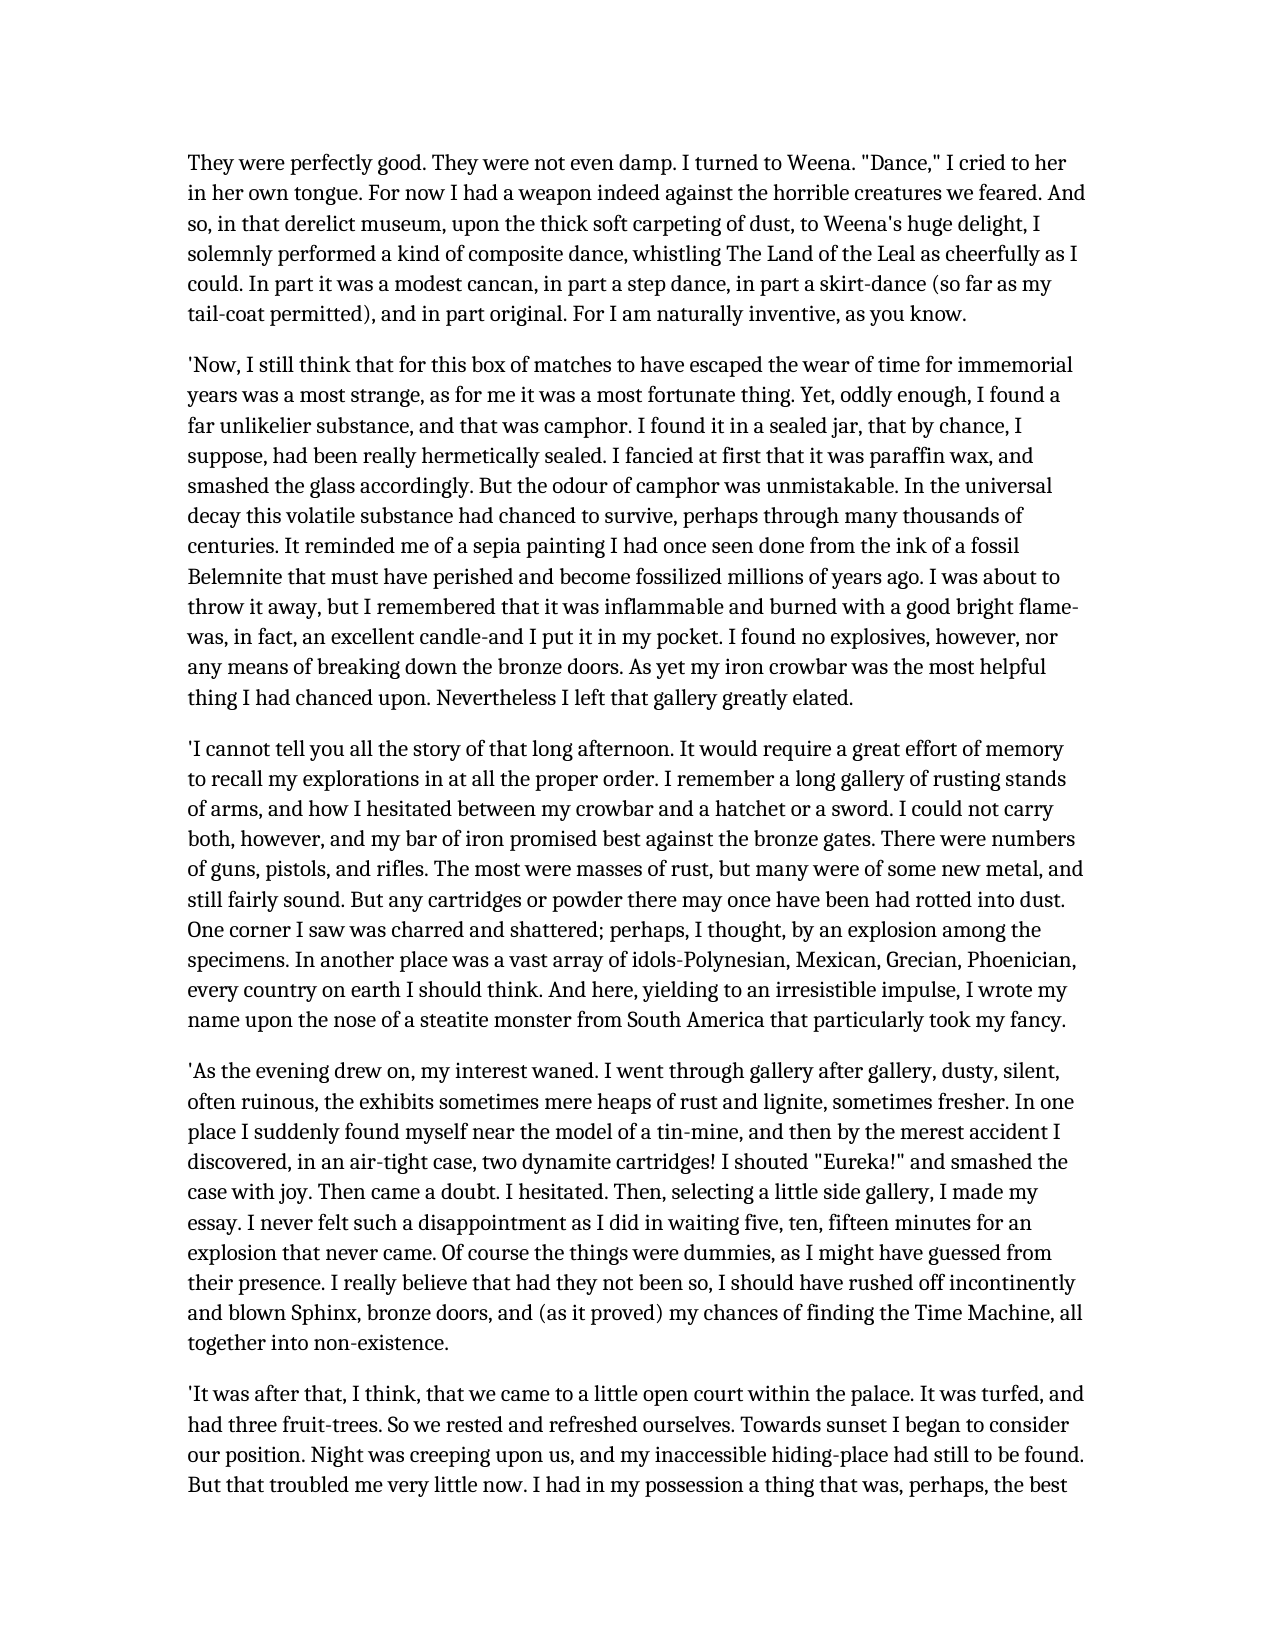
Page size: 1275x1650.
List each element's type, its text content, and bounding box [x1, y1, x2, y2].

text 'As the evening drew on, my interest waned. I went through gallery after gallery, dusty, silent, often ruinous, the exhibits sometimes mere heaps of rust and lignite, sometimes fresher. In one place I suddenly found myself near the model of a tin-mine, and then by the merest accident I discovered, in an air-tight case, two dynamite cartridges! I shouted "Eureka!" and smashed the case with joy. Then came a doubt. I hesitated. Then, selecting a little side gallery, I made my essay. I never felt such a disappointment as I did in waiting five, ten, fifteen minutes for an explosion that never came. Of course the things were dummies, as I might have guessed from their presence. I really believe that had they not been so, I should have rushed off incontinently and blown Sphinx, bronze doors, and (as it proved) my chances of finding the Time Machine, all together into non-existence. [187, 1058, 1087, 1357]
text 'Now, I still think that for this box of matches to have escaped the wear of time for immemorial years was a most strange, as for me it was a most fortunate thing. Yet, oddly enough, I found a far unlikelier substance, and that was camphor. I found it in a sealed jar, that by chance, I suppose, had been really hermetically sealed. I fancied at first that it was paraffin wax, and smashed the glass accordingly. But the odour of camphor was unmistakable. In the universal decay this volatile substance had chanced to survive, perhaps through many thousands of centuries. It reminded me of a sepia painting I had once seen done from the ink of a fossil Belemnite that must have perished and become fossilized millions of years ago. I was about to throw it away, but I remembered that it was inflammable and burned with a good bright flame-was, in fact, an excellent candle-and I put it in my pocket. I found no explosives, however, nor any means of breaking down the bronze doors. As yet my iron crowbar was the most helpful thing I had chanced upon. Nevertheless I left that gallery greatly elated. [187, 352, 1087, 711]
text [187, 1381, 1087, 1498]
text 'I cannot tell you all the story of that long afternoon. It would require a great effort of memory to recall my explorations in at all the proper order. I remember a long gallery of rusting stands of arms, and how I hesitated between my crowbar and a hatchet or a sword. I could not carry both, however, and my bar of iron promised best against the bronze gates. There were numbers of guns, pistols, and rifles. The most were masses of rust, but many were of some new metal, and still fairly sound. But any cartridges or powder there may once have been had rotted into dust. One corner I saw was charred and shattered; perhaps, I thought, by an explosion among the specimens. In another place was a vast array of idols-Polynesian, Mexican, Grecian, Phoenician, every country on earth I should think. And here, yielding to an irresistible impulse, I wrote my name upon the nose of a steatite monster from South America that particularly took my fancy. [187, 735, 1087, 1034]
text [187, 150, 1087, 327]
